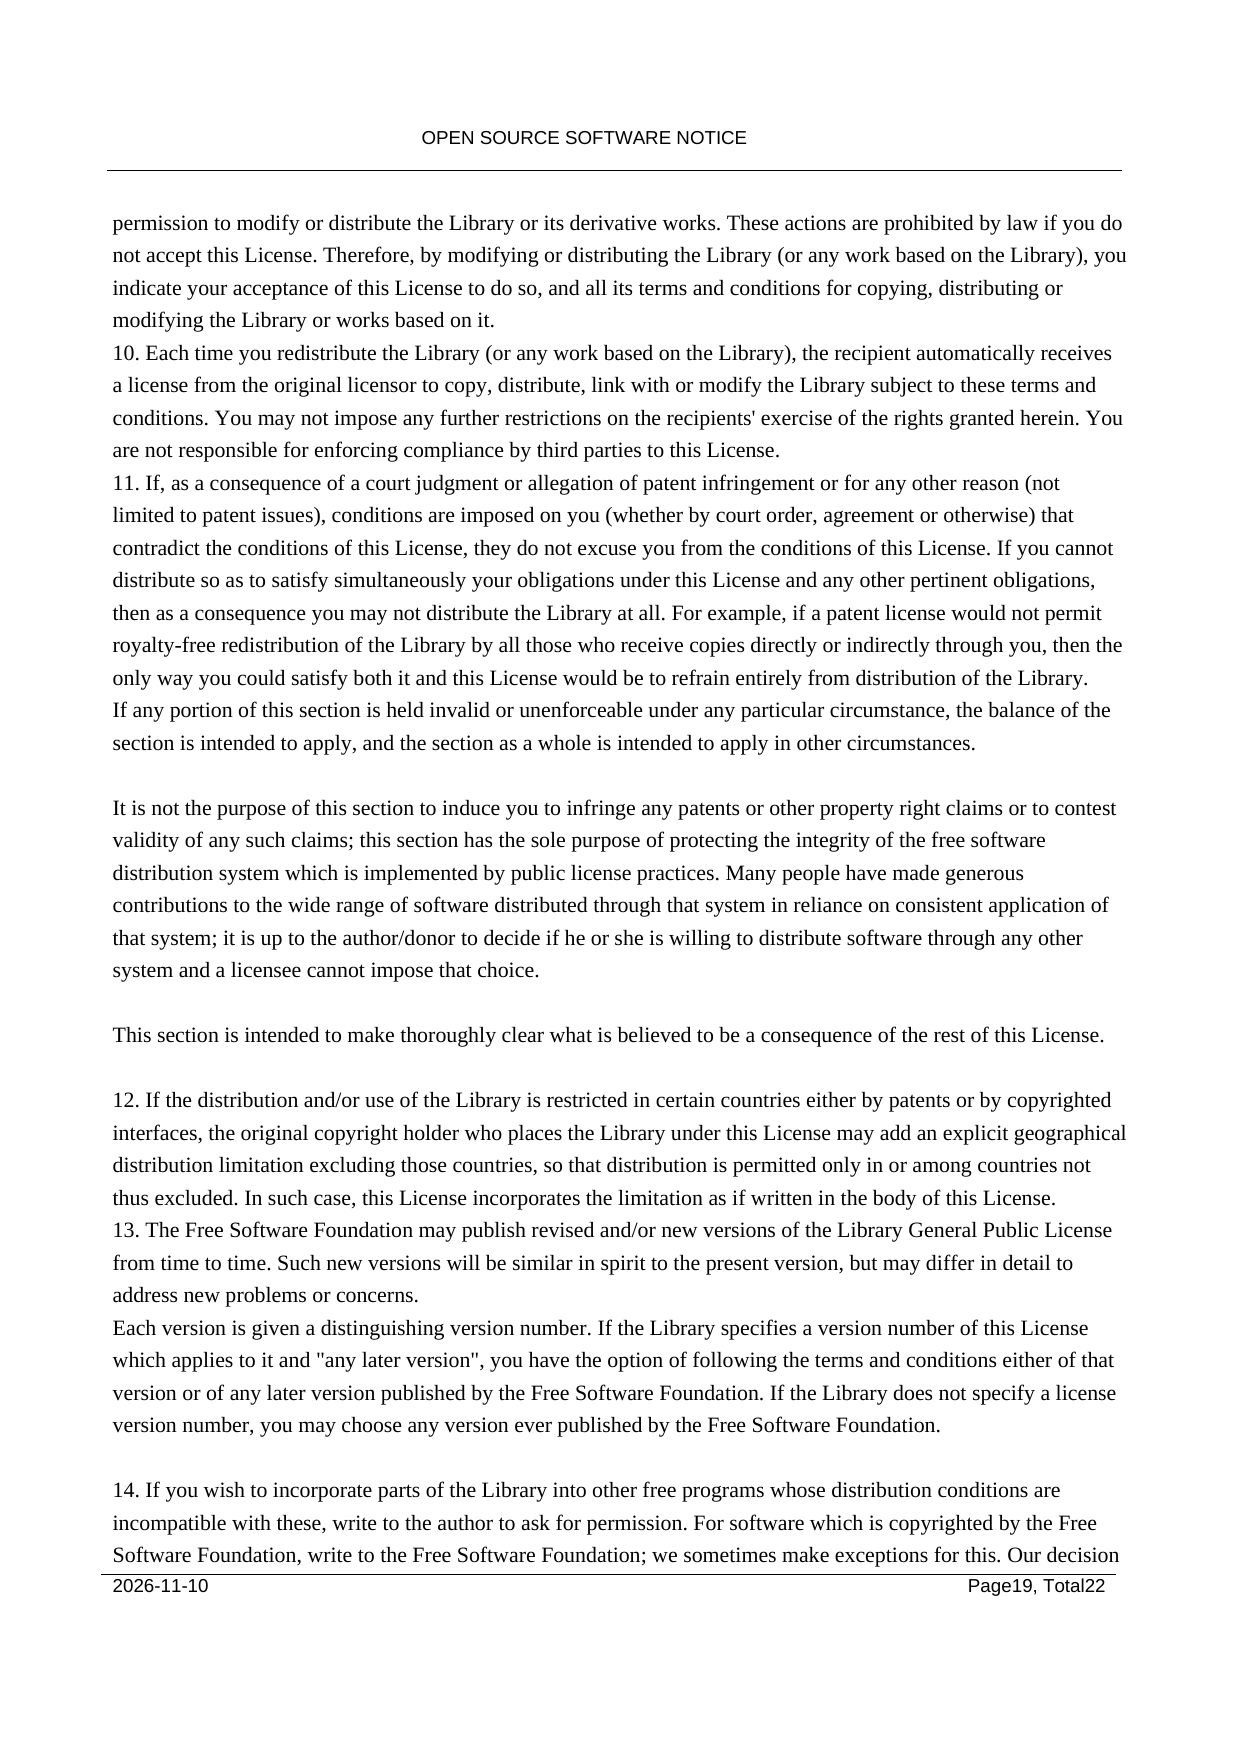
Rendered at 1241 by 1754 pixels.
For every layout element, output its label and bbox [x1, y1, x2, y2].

text [112, 206, 1128, 1571]
